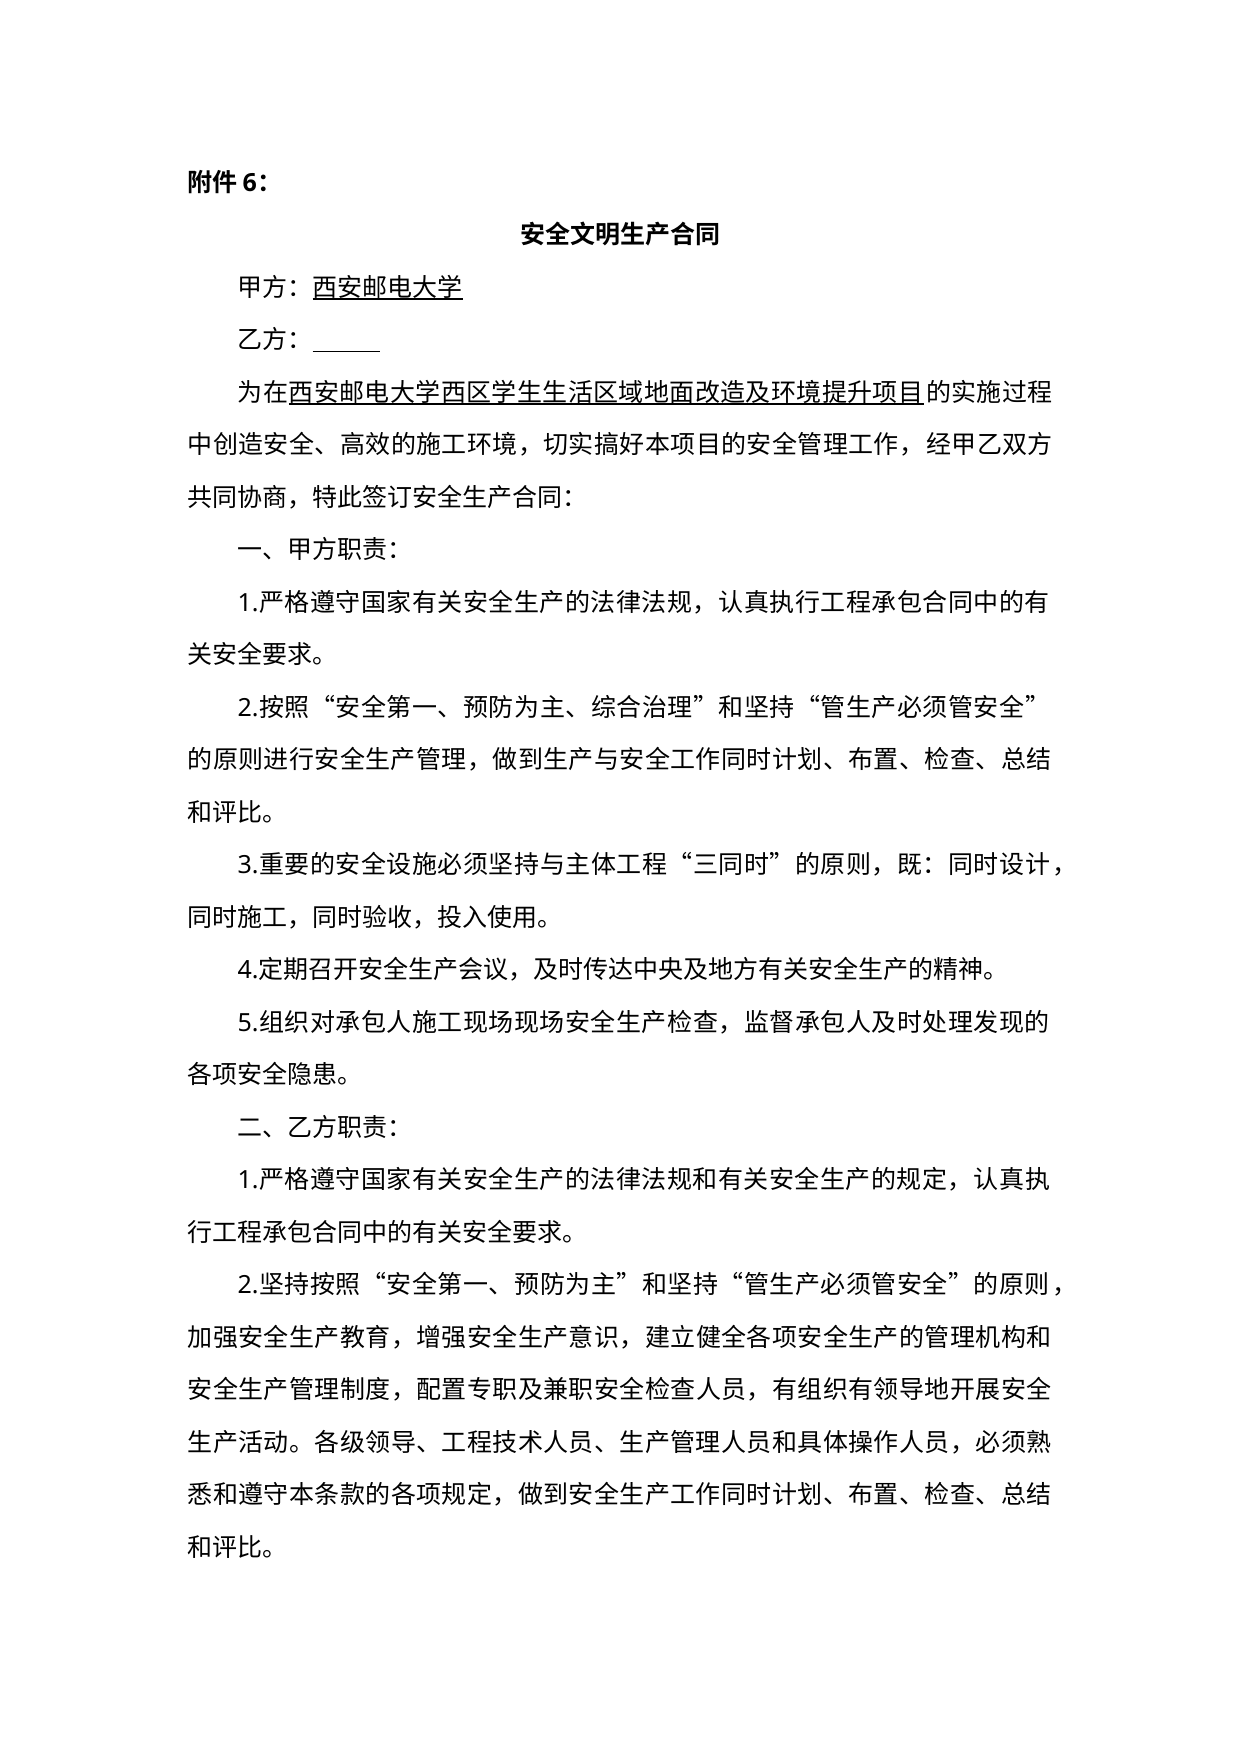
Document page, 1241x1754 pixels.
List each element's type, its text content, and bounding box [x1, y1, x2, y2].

text 3.重要的安全设施必须坚持与主体工程“三同时”的原则，既：同时设计，同时施工，同时验收，投入使用。 [187, 844, 1053, 933]
text 4.定期召开安全生产会议，及时传达中央及地方有关安全生产的精神。 [187, 949, 1053, 986]
text 1.严格遵守国家有关安全生产的法律法规和有关安全生产的规定，认真执行工程承包合同中的有关安全要求。 [187, 1159, 1053, 1248]
text 乙方： [187, 319, 1053, 356]
text 2.按照“安全第一、预防为主、综合治理”和坚持“管生产必须管安全”的原则进行安全生产管理，做到生产与安全工作同时计划、布置、检查、总结和评比。 [187, 687, 1053, 828]
text 附件6： [187, 162, 1053, 198]
text 2.坚持按照“安全第一、预防为主”和坚持“管生产必须管安全”的原则，加强安全生产教育，增强安全生产意识，建立健全各项安全生产的管理机构和安全生产管理制度，配置专职及兼职安全检查人员，有组织有领导地开展安全生产活动。各级领导、工程技术人员、生产管理人员和具体操作人员，必须熟悉和遵守本条款的各项规定，做到安全生产工作同时计划、布置、检查、总结和评比。 [187, 1264, 1053, 1563]
text 5.组织对承包人施工现场现场安全生产检查，监督承包人及时处理发现的各项安全隐患。 [187, 1002, 1053, 1091]
text 甲方：西安邮电大学 [187, 267, 1053, 303]
text 为在西安邮电大学西区学生生活区域地面改造及环境提升项目的实施过程中创造安全、高效的施工环境，切实搞好本项目的安全管理工作，经甲乙双方共同协商，特此签订安全生产合同： [187, 372, 1053, 513]
text 一、甲方职责： [187, 529, 1053, 566]
text 二、乙方职责： [187, 1107, 1053, 1143]
text 1.严格遵守国家有关安全生产的法律法规，认真执行工程承包合同中的有关安全要求。 [187, 582, 1053, 671]
text 安全文明生产合同 [187, 214, 1053, 251]
